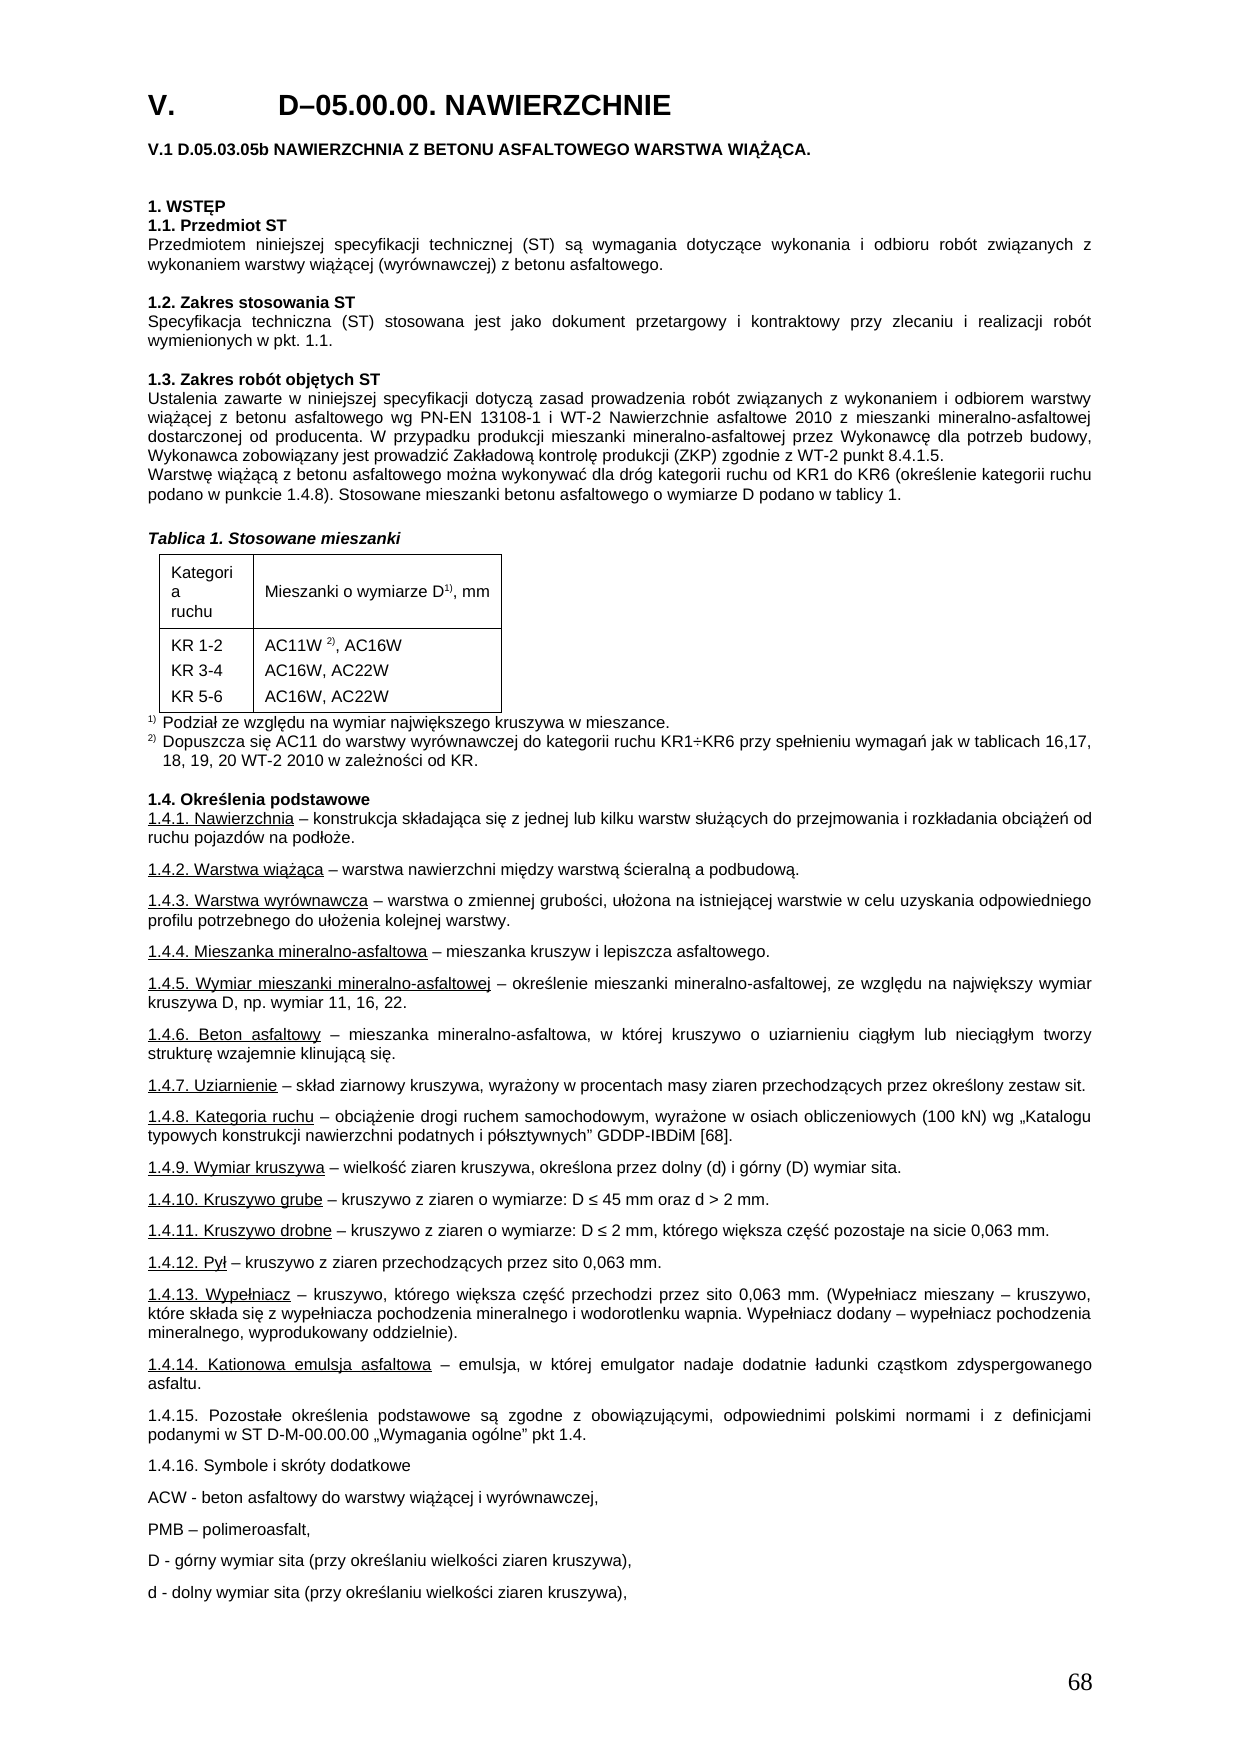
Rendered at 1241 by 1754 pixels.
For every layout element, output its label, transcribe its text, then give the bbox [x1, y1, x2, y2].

subtitle D.05.03.05b NAWIERZCHNIA Z BETONU ASFALTOWEGO WARSTWA WIĄŻĄCA. [148, 121, 1092, 158]
text 1. WSTĘP [148, 197, 1092, 216]
text 1.4. Określenia podstawowe [148, 789, 1092, 809]
text 1.3. Zakres robót objętych ST [148, 369, 1092, 388]
text PMB – polimeroasfalt, [148, 1519, 1092, 1539]
text 1.4.11. Kruszywo drobne – kruszywo z ziaren o wymiarze: D ≤ , którego większa część pozostaje na sicie . [148, 1221, 1092, 1240]
text 2) Dopuszcza się AC11 do warstwy wyrównawczej do kategorii ruchu KR1÷KR6 przy spełnieniu wymagań jak w tablicach 16,17, 18, 19, 20 WT-2 2010 w zależności od KR. [148, 732, 1092, 770]
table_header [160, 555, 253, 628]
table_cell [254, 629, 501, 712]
text 1.4.12. Pył – kruszywo z ziaren przechodzących przez sito . [148, 1253, 1092, 1272]
text 1.4.6. Beton asfaltowy – mieszanka mineralno-asfaltowa, w której kruszywo o uziarnieniu ciągłym lub nieciągłym tworzy strukturę wzajemnie klinującą się. [148, 1024, 1092, 1063]
text D - górny wymiar sita (przy określaniu wielkości ziaren kruszywa), [148, 1551, 1092, 1570]
text 1.4.10. Kruszywo grube – kruszywo z ziaren o wymiarze: D ≤ oraz d > . [148, 1189, 1092, 1209]
text d - dolny wymiar sita (przy określaniu wielkości ziaren kruszywa), [148, 1583, 1092, 1602]
text 1.4.1. Nawierzchnia – konstrukcja składająca się z jednej lub kilku warstw służących do przejmowania i rozkładania obciążeń od ruchu pojazdów na podłoże. [148, 809, 1092, 847]
text Przedmiotem niniejszej specyfikacji technicznej (ST) są wymagania dotyczące wykonania i odbioru robót związanych z wykonaniem warstwy wiążącej (wyrównawczej) z betonu asfaltowego. [148, 235, 1092, 273]
text 1.4.15. Pozostałe określenia podstawowe są zgodne z obowiązującymi, odpowiednimi polskimi normami i z definicjami podanymi w ST D-M-00.00.00 „Wymagania ogólne” pkt 1.4. [148, 1405, 1092, 1444]
text 1.4.8. Kategoria ruchu – obciążenie drogi ruchem samochodowym, wyrażone w osiach obliczeniowych (100 kN) wg „Katalogu typowych konstrukcji nawierzchni podatnych i półsztywnych” GDDP-IBDiM [68]. [148, 1107, 1092, 1145]
text Warstwę wiążącą z betonu asfaltowego można wykonywać dla dróg kategorii ruchu od KR1 do KR6 (określenie kategorii ruchu podano w punkcie 1.4.8). Stosowane mieszanki betonu asfaltowego o wymiarze D podano w tablicy 1. [148, 465, 1092, 503]
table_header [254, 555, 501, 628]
text ACW - beton asfaltowy do warstwy wiążącej i wyrównawczej, [148, 1488, 1092, 1507]
text 1.4.9. Wymiar kruszywa – wielkość ziaren kruszywa, określona przez dolny (d) i górny (D) wymiar sita. [148, 1158, 1092, 1177]
text 1.4.4. Mieszanka mineralno-asfaltowa – mieszanka kruszyw i lepiszcza asfaltowego. [148, 942, 1092, 961]
text 1.1. Przedmiot ST [148, 216, 1092, 235]
text 1.4.16. Symbole i skróty dodatkowe [148, 1456, 1092, 1475]
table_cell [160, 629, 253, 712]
text Specyfikacja techniczna (ST) stosowana jest jako dokument przetargowy i kontraktowy przy zlecaniu i realizacji robót wymienionych w pkt. 1.1. [148, 312, 1092, 350]
text 1.4.13. Wypełniacz – kruszywo, którego większa część przechodzi przez sito . (Wypełniacz mieszany – kruszywo, które składa się z wypełniacza pochodzenia mineralnego i wodorotlenku wapnia. Wypełniacz dodany – wypełniacz pochodzenia mineralnego, wyprodukowany oddzielnie). [148, 1284, 1092, 1342]
text 1.4.5. Wymiar mieszanki mineralno-asfaltowej – określenie mieszanki mineralno-asfaltowej, ze względu na największy wymiar kruszywa D, np. wymiar 11, 16, 22. [148, 974, 1092, 1012]
text 1.2. Zakres stosowania ST [148, 293, 1092, 312]
text 1.4.3. Warstwa wyrównawcza – warstwa o zmiennej grubości, ułożona na istniejącej warstwie w celu uzyskania odpowiedniego profilu potrzebnego do ułożenia kolejnej warstwy. [148, 891, 1092, 929]
text Tablica 1. Stosowane mieszanki [148, 529, 1092, 548]
text 1.4.2. Warstwa wiążąca – warstwa nawierzchni między warstwą ścieralną a podbudową. [148, 859, 1092, 879]
subtitle D–05.00.00. NAWIERZCHNIE [148, 83, 1092, 121]
text Ustalenia zawarte w niniejszej specyfikacji dotyczą zasad prowadzenia robót związanych z wykonaniem i odbiorem warstwy wiążącej z betonu asfaltowego wg PN-EN 13108-1 i WT-2 Nawierzchnie asfaltowe 2010 z mieszanki mineralno-asfaltowej dostarczonej od producenta. W przypadku produkcji mieszanki mineralno-asfaltowej przez Wykonawcę dla potrzeb budowy, Wykonawca zobowiązany jest prowadzić Zakładową kontrolę produkcji (ZKP) zgodnie z WT-2 punkt 8.4.1.5. [148, 388, 1092, 465]
text 1.4.14. Kationowa emulsja asfaltowa – emulsja, w której emulgator nadaje dodatnie ładunki cząstkom zdyspergowanego asfaltu. [148, 1354, 1092, 1393]
text 1.4.7. Uziarnienie – skład ziarnowy kruszywa, wyrażony w procentach masy ziaren przechodzących przez określony zestaw sit. [148, 1075, 1092, 1094]
text 1) Podział ze względu na wymiar największego kruszywa w mieszance. [148, 713, 1092, 732]
